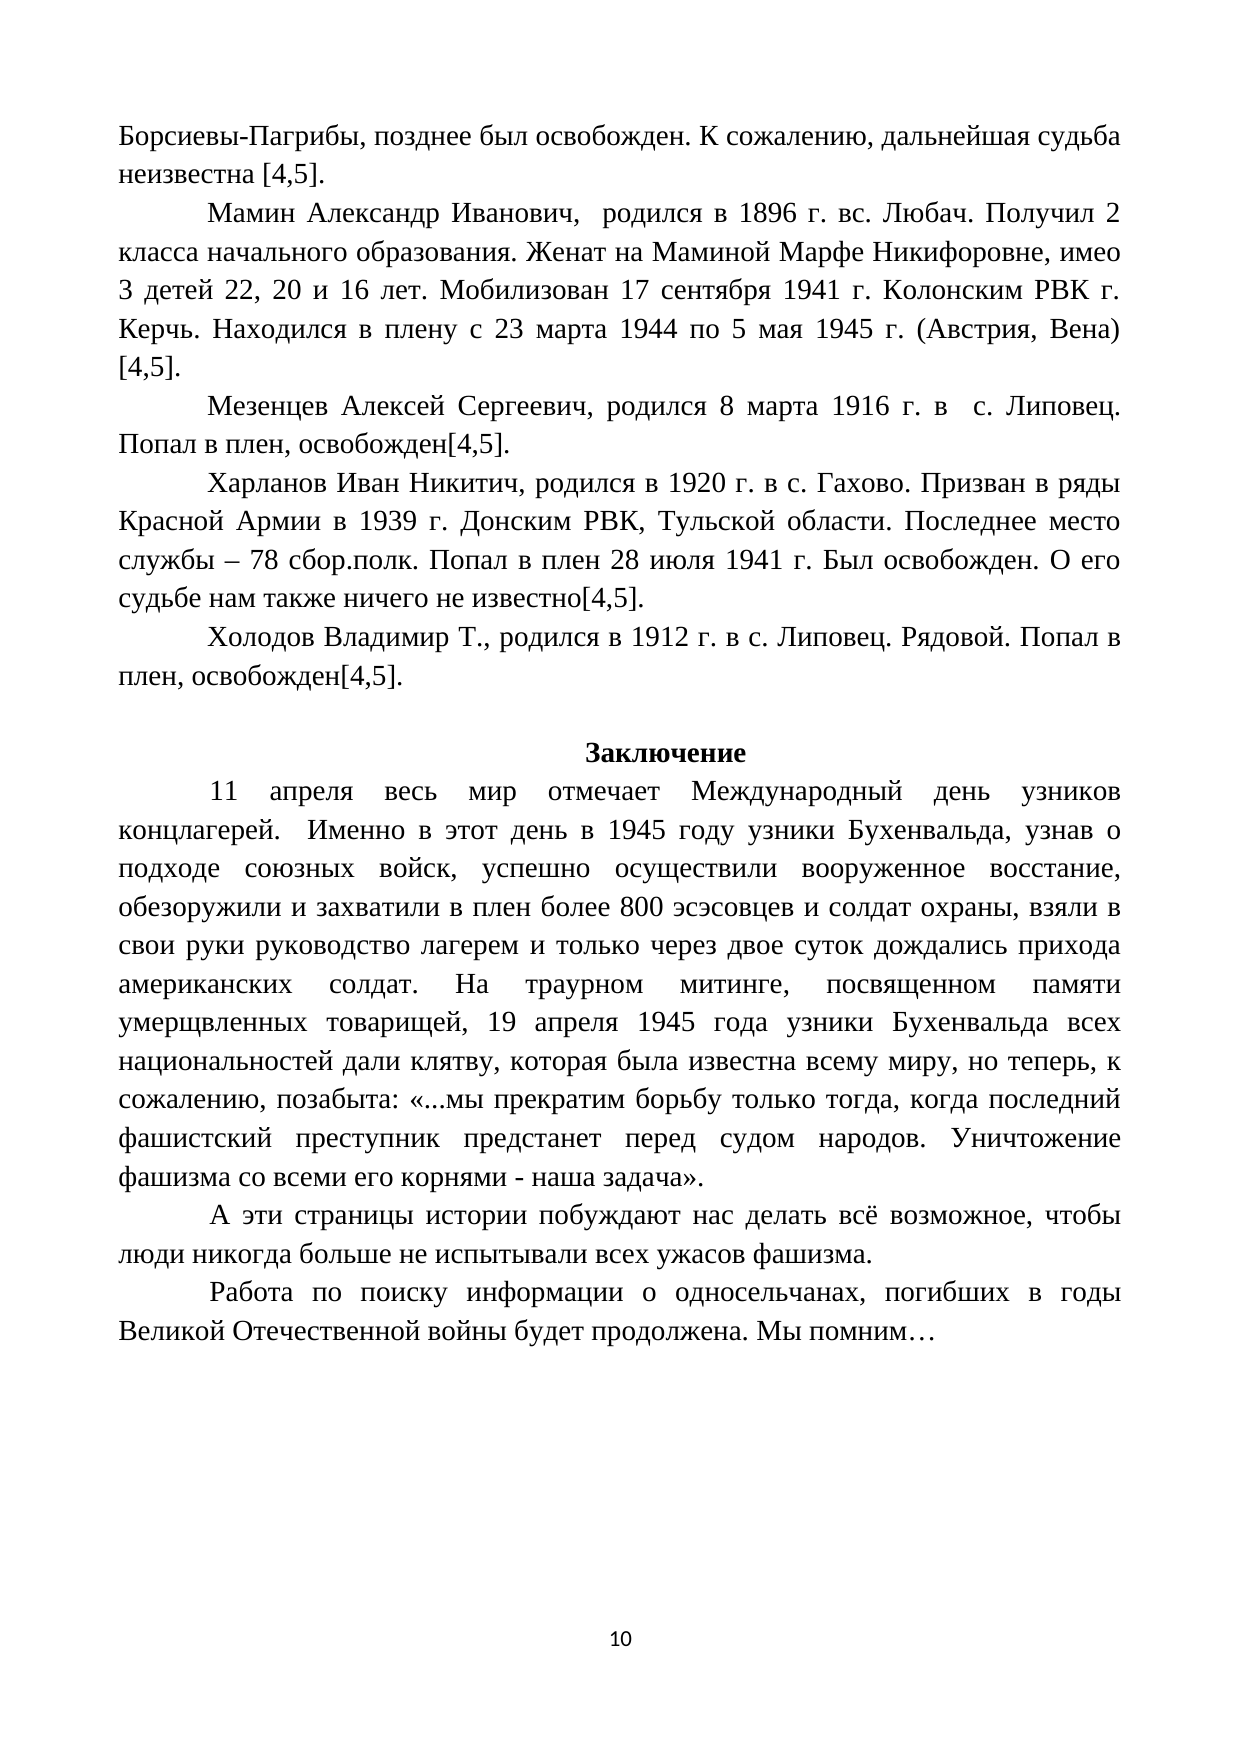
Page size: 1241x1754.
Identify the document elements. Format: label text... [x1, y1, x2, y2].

text Работа по поиску информации о односельчанах, погибших в годы Великой Отечественной войны будет продолжена. Мы помним… [118, 1274, 1122, 1346]
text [118, 118, 1122, 190]
text А эти страницы истории побуждают нас делать всё возможное, чтобы люди никогда больше не испытывали всех ужасов фашизма. [118, 1197, 1122, 1269]
text Мамин Александр Иванович, родился в 1896 г. вс. Любач. Получил 2 класса начального образования. Женат на Маминой Марфе Никифоровне, имео 3 детей 22, 20 и 16 лет. Мобилизован 17 сентября 1941 г. Колонским РВК г. Керчь. Находился в плену с 23 марта 1944 по 5 мая 1945 г. (Австрия, Вена) [4,5]. [118, 195, 1122, 383]
text Харланов Иван Никитич, родился в 1920 г. в с. Гахово. Призван в ряды Красной Армии в 1939 г. Донским РВК, Тульской области. Последнее место службы – 78 сбор.полк. Попал в плен 28 июля 1941 г. Был освобожден. О его судьбе нам также ничего не известно[4,5]. [118, 465, 1122, 614]
text Мезенцев Алексей Сергеевич, родился 8 марта 1916 г. в с. Липовец. Попал в плен, освобожден[4,5]. [118, 388, 1122, 460]
text Заключение [118, 735, 1122, 768]
text Холодов Владимир Т., родился в 1912 г. в с. Липовец. Рядовой. Попал в плен, освобожден[4,5]. [118, 619, 1122, 691]
text 11 апреля весь мир отмечает Международный день узников концлагерей. Именно в этот день в 1945 году узники Бухенвальда, узнав о подходе союзных войск, успешно осуществили вооруженное восстание, обезоружили и захватили в плен более 800 эсэсовцев и солдат охраны, взяли в свои руки руководство лагерем и только через двое суток дождались прихода американских солдат. На траурном митинге, посвященном памяти умерщвленных товарищей, 19 апреля 1945 года узники Бухенвальда всех национальностей дали клятву, которая была известна всему миру, но теперь, к сожалению, позабыта: «...мы прекратим борьбу только тогда, когда последний фашистский преступник предстанет перед судом народов. Уничтожение фашизма со всеми его корнями - наша задача». [118, 773, 1122, 1192]
